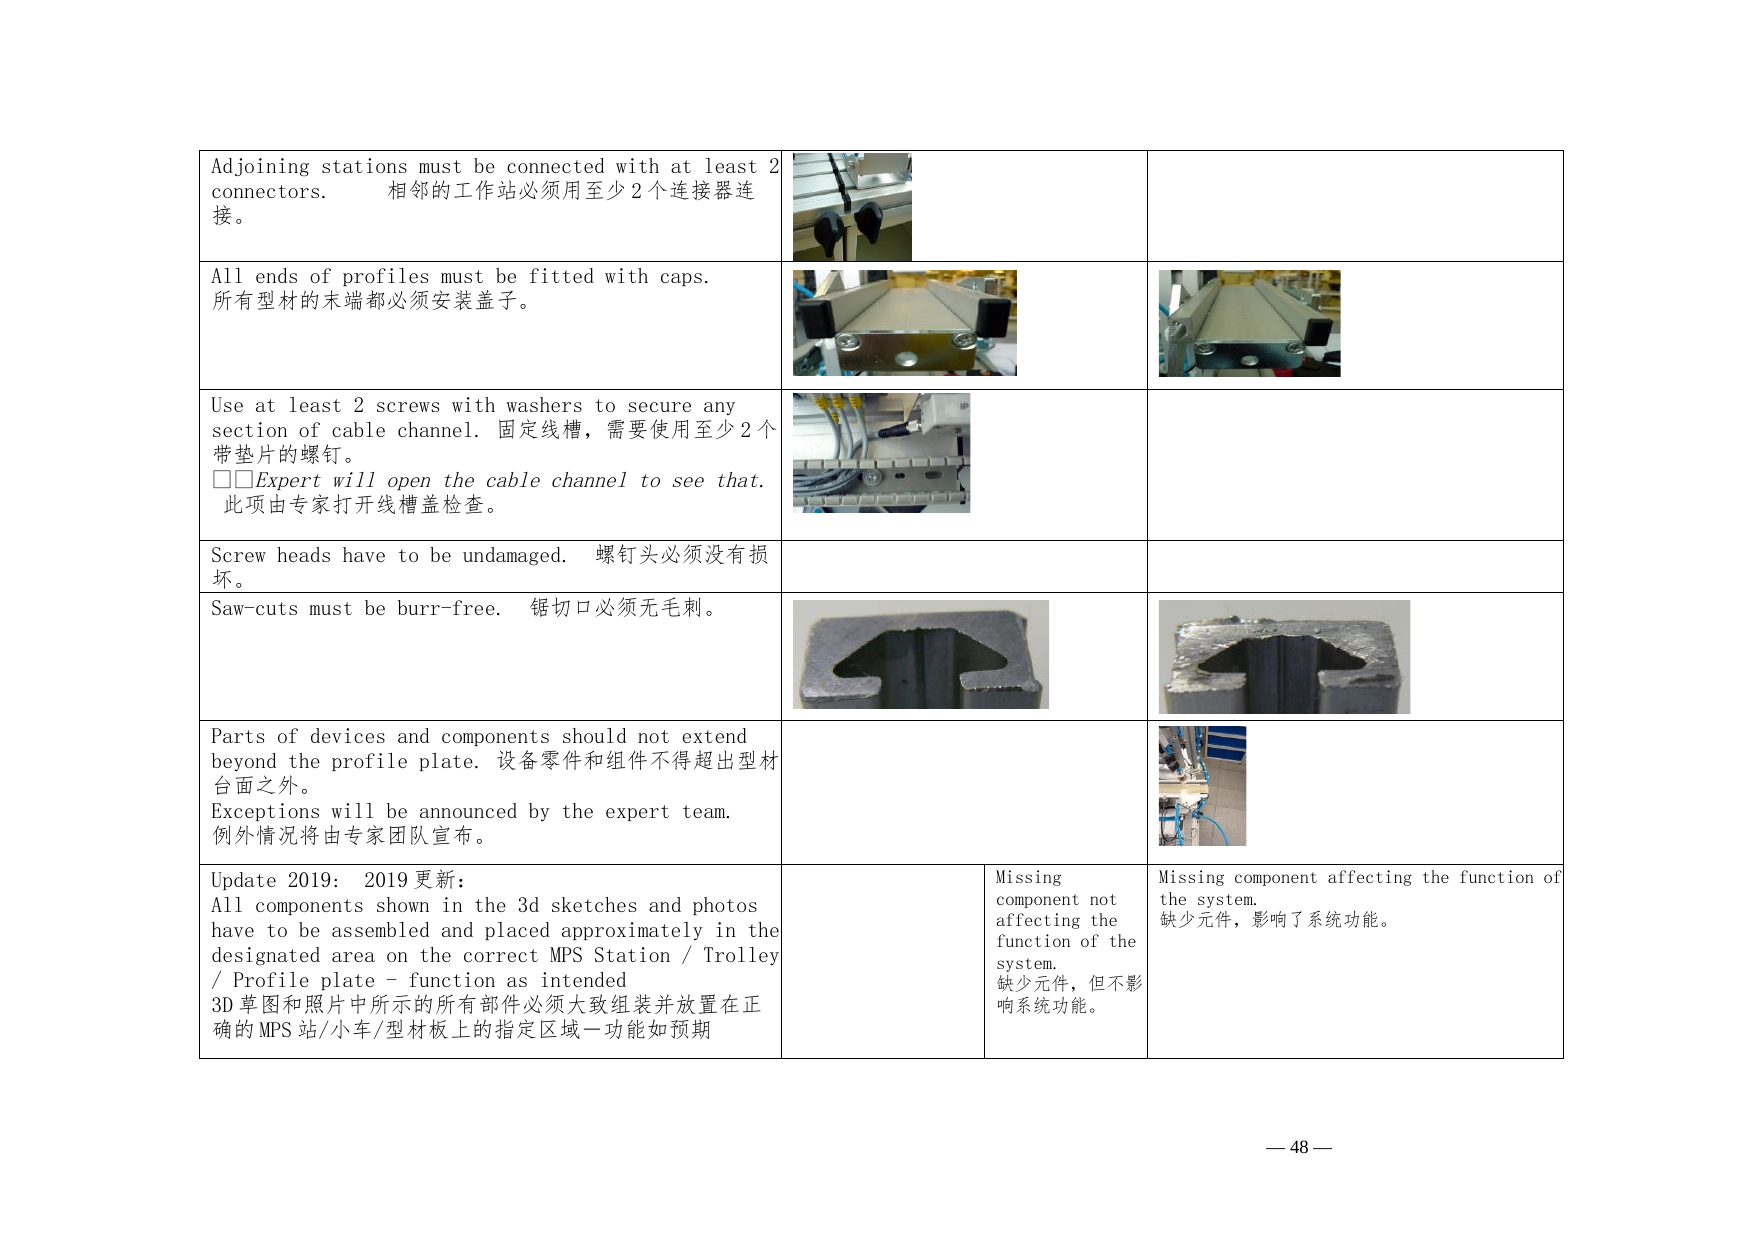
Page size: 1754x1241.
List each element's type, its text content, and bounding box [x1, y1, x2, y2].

table_cell [1148, 721, 1563, 864]
picture [793, 393, 971, 513]
table_cell Saw-cuts must be burr-free. 锯切口必须无毛刺。 [200, 593, 781, 720]
table_cell [1148, 593, 1563, 720]
picture [793, 600, 1050, 709]
table_cell Use at least 2 screws with washers to secure any section of cable channel. 固定线槽，需要使用至少2个带垫片的螺钉。 Expert will open the cable channel to see that. 此项由专家打开线槽盖检查。 [200, 390, 781, 539]
table_cell [1148, 390, 1563, 539]
table_cell [782, 593, 1147, 720]
picture [1158, 270, 1341, 377]
table_cell Screw heads have to be undamaged. 螺钉头必须没有损坏。 [200, 541, 781, 592]
table_cell [1148, 262, 1563, 389]
table_cell [782, 865, 984, 1058]
table_cell [782, 151, 1147, 261]
picture [1158, 600, 1411, 714]
table_cell Update 2019: 2019更新： All components shown in the 3d sketches and photos have to be assembled and placed approximately in the designated area on the correct MPS Station / Trolley / Profile plate - function as intended 3D草图和照片中所示的所有部件必须大致组装并放置在正确的MPS站/小车/型材板上的指定区域－功能如预期 [200, 865, 781, 1058]
table_cell Missing component affecting the function of the system. 缺少元件，影响了系统功能。 [1148, 865, 1563, 1058]
table_cell [782, 390, 1147, 539]
picture [1158, 726, 1247, 846]
picture [793, 153, 912, 261]
picture [793, 270, 1017, 376]
table_cell [1148, 151, 1563, 261]
table_cell Parts of devices and components should not extend beyond the profile plate. 设备零件和组件不得超出型材台面之外。 Exceptions will be announced by the expert team. 例外情况将由专家团队宣布。 [200, 721, 781, 864]
table_cell Adjoining stations must be connected with at least 2 connectors. 相邻的工作站必须用至少2个连接器连接。 [200, 151, 781, 261]
table_cell [1148, 541, 1563, 592]
table_cell All ends of profiles must be fitted with caps. 所有型材的末端都必须安装盖子。 [200, 262, 781, 389]
table_cell [782, 721, 1147, 864]
table_cell [782, 541, 1147, 592]
table_cell [782, 262, 1147, 389]
table_cell Missing component not affecting the function of the system. 缺少元件，但不影响系统功能。 [985, 865, 1147, 1058]
